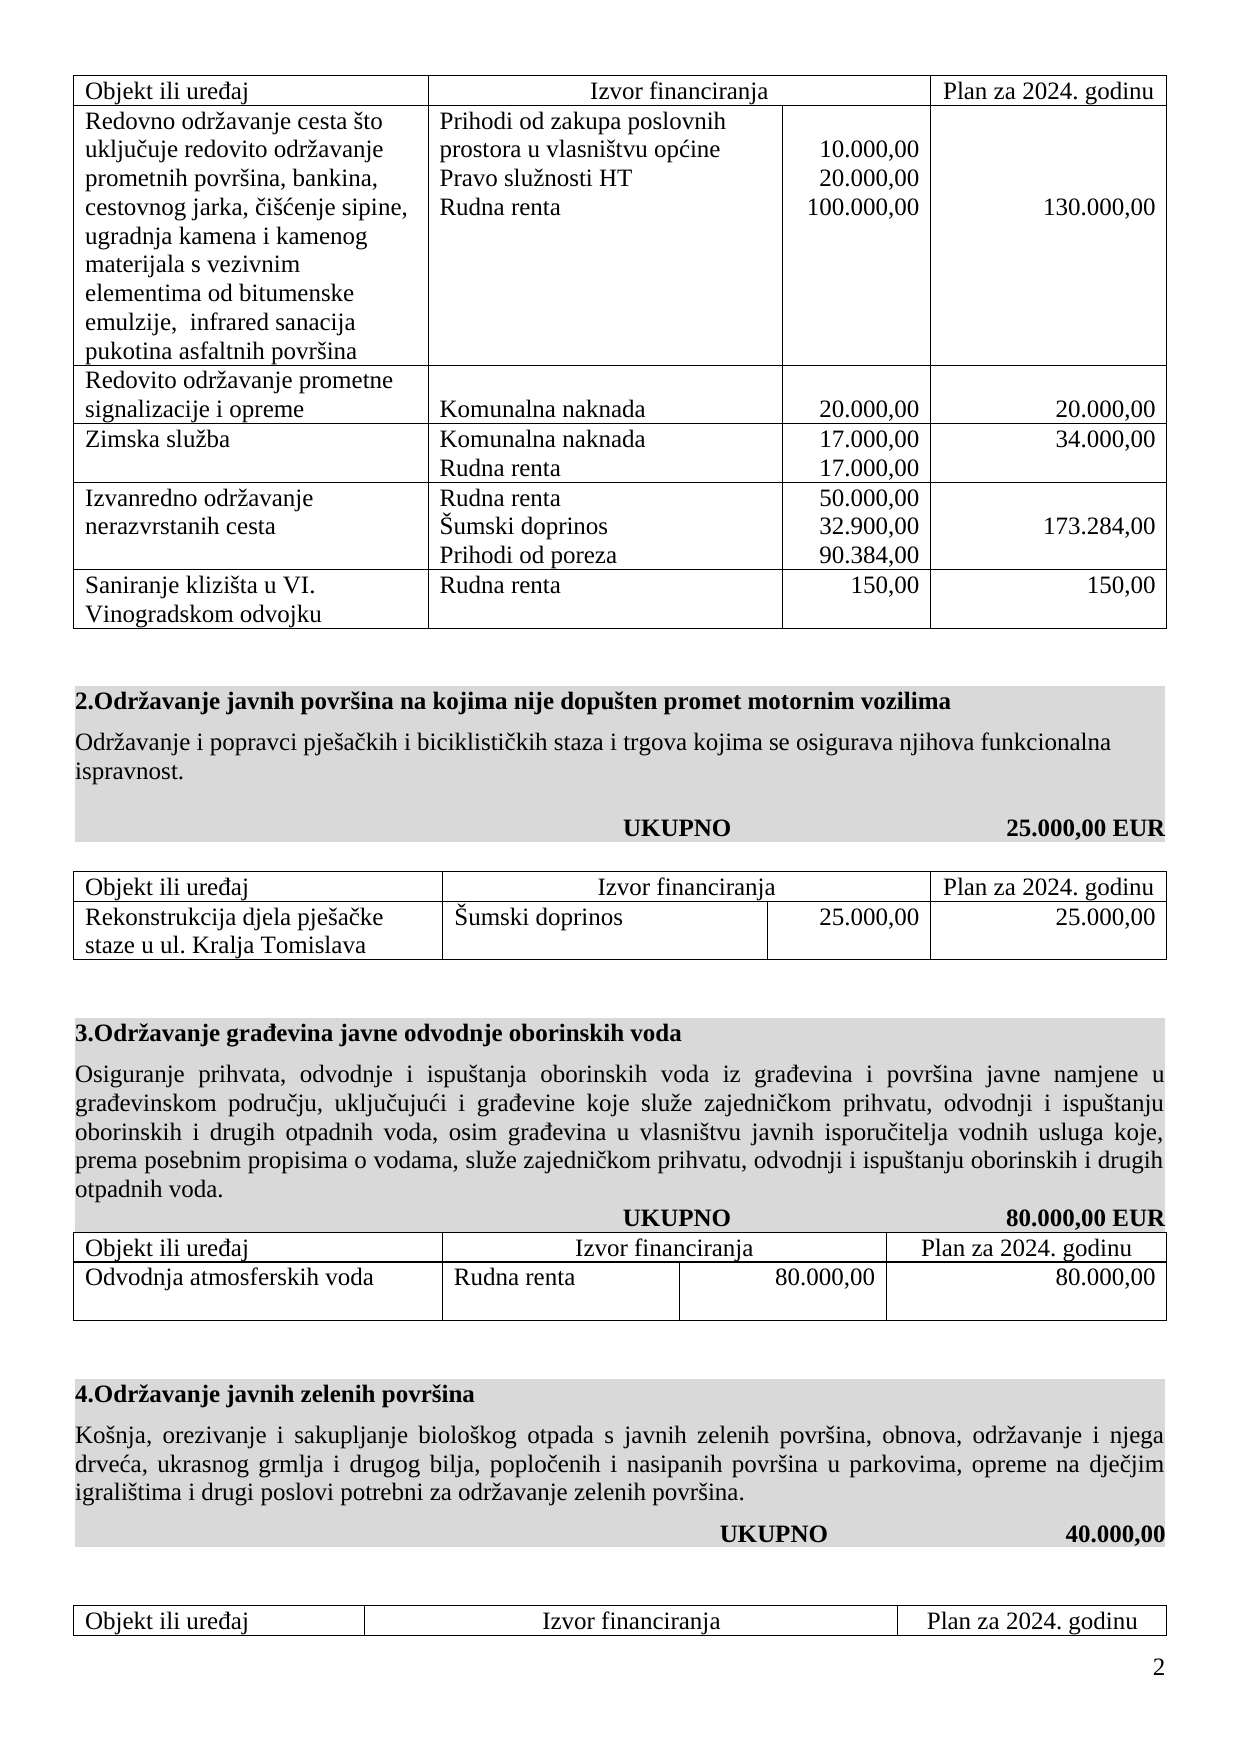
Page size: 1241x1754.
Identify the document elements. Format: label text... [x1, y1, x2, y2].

table_cell 150,00 [931, 570, 1166, 627]
table_cell Zimska služba [74, 424, 428, 482]
table_header Plan za 2024. godinu [898, 1606, 1166, 1635]
table_cell Redovno održavanje cesta što uključuje redovito održavanje prometnih površina, bankina, cestovnog jarka, čišćenje sipine, ugradnja kamena i kamenog materijala s vezivnim elementima od bitumenske emulzije, infrared sanacija pukotina asfaltnih površina [74, 106, 428, 364]
table_header Plan za 2024. godinu [887, 1233, 1166, 1261]
table_header Plan za 2024. godinu [931, 76, 1166, 105]
table_header Izvor financiranja [443, 1233, 886, 1261]
table_cell Rekonstrukcija djela pješačke staze u ul. Kralja Tomislava [74, 902, 442, 959]
table_header Izvor financiranja [365, 1606, 897, 1635]
table_cell Rudna renta [443, 1263, 679, 1320]
text 2.Održavanje javnih površina na kojima nije dopušten promet motornim vozilima [75, 686, 1165, 715]
table_cell Saniranje klizišta u VI. Vinogradskom odvojku [74, 570, 428, 627]
table_header Plan za 2024. godinu [931, 872, 1166, 901]
table_cell 173.284,00 [931, 483, 1166, 569]
table_cell 130.000,00 [931, 106, 1166, 364]
table_cell 10.000,00 20.000,00 100.000,00 [783, 106, 930, 364]
table_cell Redovito održavanje prometne signalizacije i opreme [74, 366, 428, 423]
table_cell 25.000,00 [931, 902, 1166, 959]
table_cell 20.000,00 [783, 366, 930, 423]
table_cell 80.000,00 [887, 1263, 1166, 1320]
table_cell Rudna renta Šumski doprinos Prihodi od poreza [429, 483, 782, 569]
table_cell 80.000,00 [680, 1263, 886, 1320]
table_cell 150,00 [783, 570, 930, 627]
table_cell 34.000,00 [931, 424, 1166, 482]
table_header Izvor financiranja [443, 872, 930, 901]
table_header Izvor financiranja [429, 76, 930, 105]
table_header Objekt ili uređaj [74, 1233, 442, 1261]
table_cell 17.000,00 17.000,00 [783, 424, 930, 482]
text Košnja, orezivanje i sakupljanje biološkog otpada s javnih zelenih površina, obnova, održavanje i njega drveća, ukrasnog grmlja i drugog bilja, popločenih i nasipanih površina u parkovima, opreme na dječjim igralištima i drugi poslovi potrebni za održavanje zelenih površina. [75, 1420, 1165, 1506]
table_cell 25.000,00 [768, 902, 930, 959]
text 3.Održavanje građevina javne odvodnje oborinskih voda [75, 1018, 1165, 1047]
text Održavanje i popravci pješačkih i biciklističkih staza i trgova kojima se osigurava njihova funkcionalna ispravnost. [75, 727, 1165, 785]
text Osiguranje prihvata, odvodnje i ispuštanja oborinskih voda iz građevina i površina javne namjene u građevinskom području, uključujući i građevine koje služe zajedničkom prihvatu, odvodnji i ispuštanju oborinskih i drugih otpadnih voda, osim građevina u vlasništvu javnih isporučitelja vodnih usluga koje, prema posebnim propisima o vodama, služe zajedničkom prihvatu, odvodnji i ispuštanju oborinskih i drugih otpadnih voda. [75, 1059, 1165, 1203]
text UKUPNO 80.000,00 EUR [75, 1203, 1165, 1232]
table_cell Šumski doprinos [443, 902, 767, 959]
table_header Objekt ili uređaj [74, 1606, 364, 1635]
table_cell Komunalna naknada Rudna renta [429, 424, 782, 482]
table_cell Odvodnja atmosferskih voda [74, 1263, 442, 1320]
text 4.Održavanje javnih zelenih površina [75, 1379, 1165, 1407]
table_cell Komunalna naknada [429, 366, 782, 423]
table_header Objekt ili uređaj [74, 76, 428, 105]
table_cell 50.000,00 32.900,00 90.384,00 [783, 483, 930, 569]
table_header Objekt ili uređaj [74, 872, 442, 901]
table_cell Prihodi od zakupa poslovnih prostora u vlasništvu općine Pravo služnosti HT Rudna renta [429, 106, 782, 364]
text UKUPNO 25.000,00 EUR [75, 813, 1165, 842]
table_cell 20.000,00 [931, 366, 1166, 423]
text UKUPNO 40.000,00 [75, 1519, 1165, 1547]
table_cell Rudna renta [429, 570, 782, 627]
table_cell Izvanredno održavanje nerazvrstanih cesta [74, 483, 428, 569]
